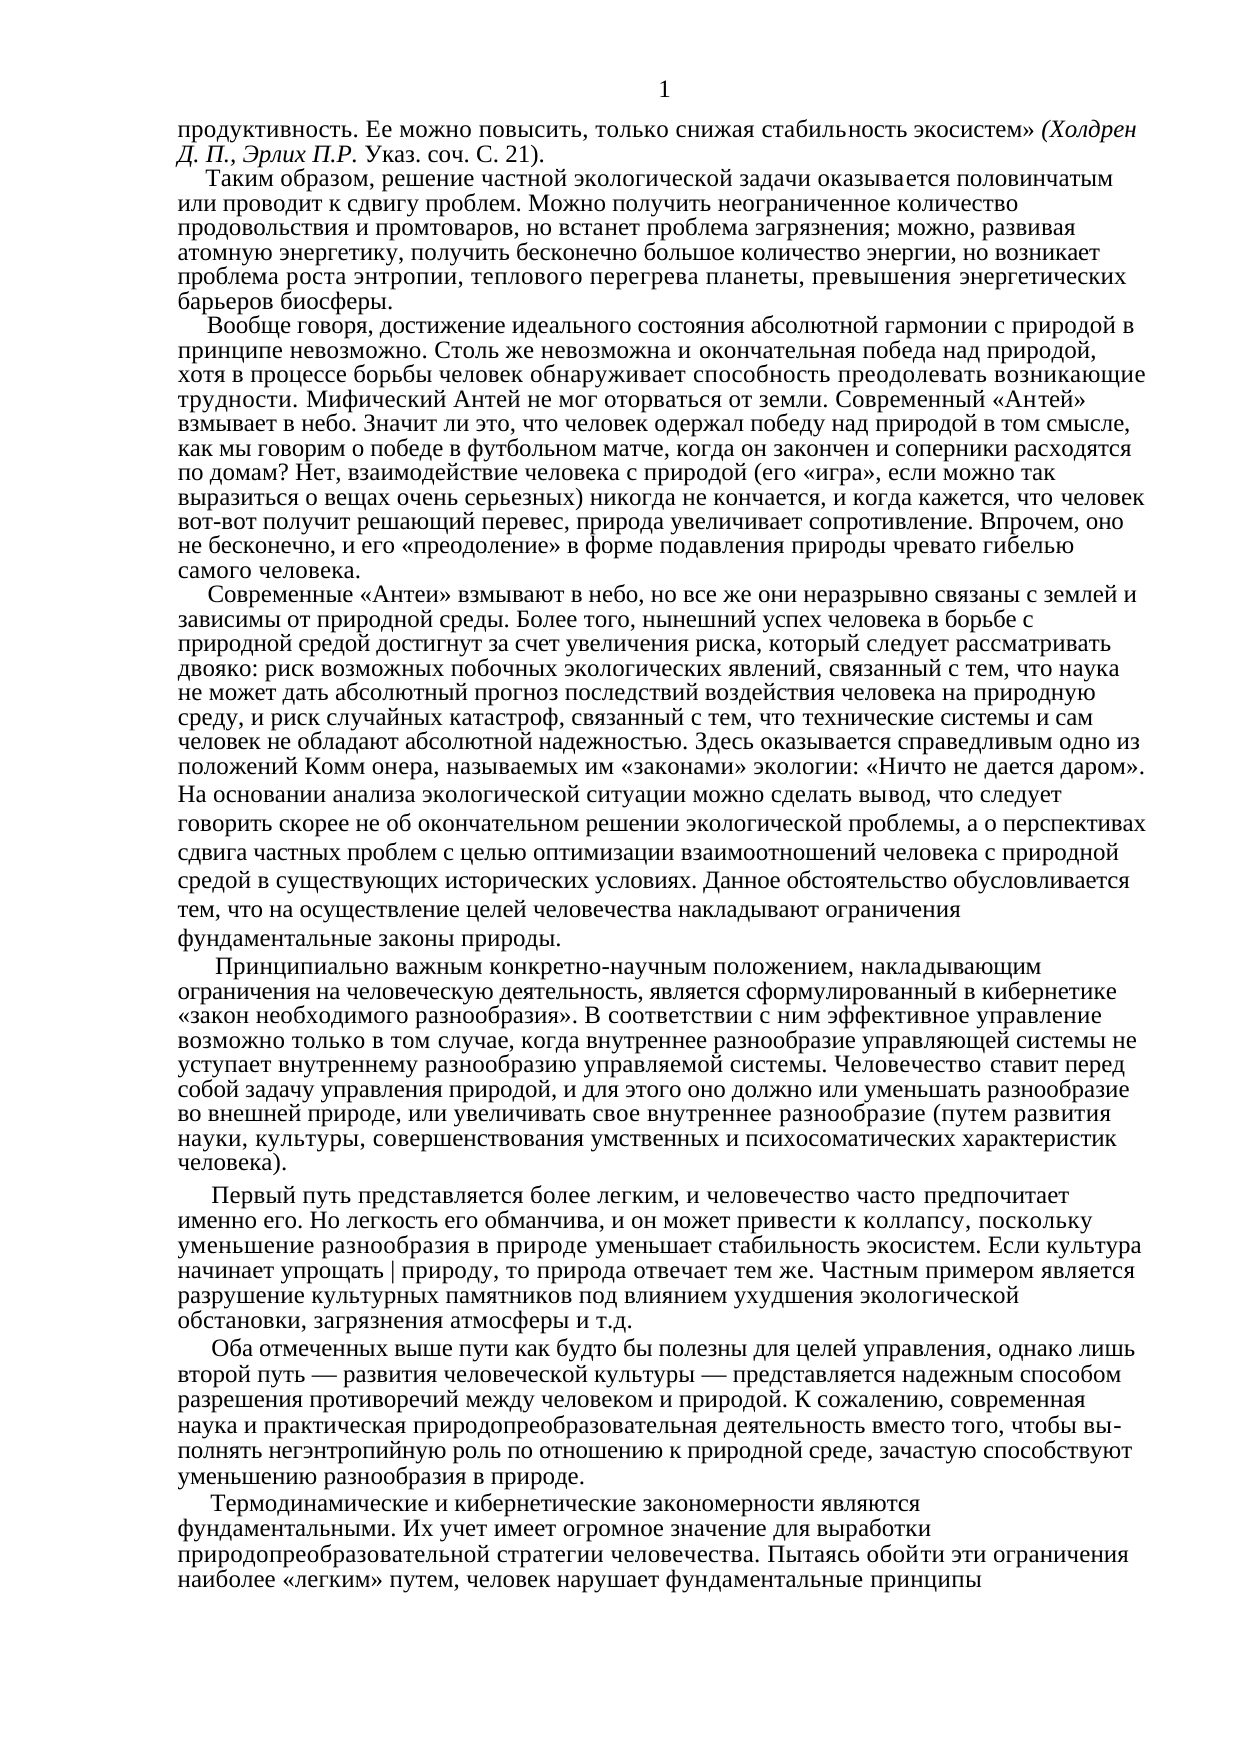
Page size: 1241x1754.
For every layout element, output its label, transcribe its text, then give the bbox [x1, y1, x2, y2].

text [177, 118, 1147, 167]
text Оба отмеченных выше пути как будто бы полезны для целей управления, однако лишь второй путь — развития человеческой культуры — представляется надежным способом разрешения противоречий между человеком и природой. К сожалению, современная наука и практическая природопреобразовательная деятельность вместо того, чтобы выполнять негэнтропийную роль по отношению к природной среде, зачастую способствуют уменьшению разнообразия в природе. [177, 1336, 1138, 1489]
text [177, 1491, 1133, 1593]
text Вообще говоря, достижение идеального состояния абсолютной гармонии с природой в принципе невозможно. Столь же невозможна и окончательная победа над природой, хотя в процессе борьбы человек обнаруживает способность преодолевать возникающие трудности. Мифический Антей не мог оторваться от земли. Современный «Антей» взмывает в небо. Значит ли это, что человек одержал победу над природой в том смысле, как мы говорим о победе в футбольном матче, когда он закончен и соперники расходятся по домам? Нет, взаимодействие человека с природой (его «игра», если можно так выразиться о вещах очень серьезных) никогда не кончается, и когда кажется, что человек вот-вот получит решающий перевес, природа увеличивает сопротивление. Впрочем, оно не бесконечно, и его «преодоление» в форме подавления природы чревато гибелью самого человека. [178, 314, 1150, 583]
text На основании анализа экологической ситуации можно сделать вывод, что следует говорить скорее не об окончательном решении экологической проблемы, а о перспективах сдвига частных проблем с целью оптимизации взаимоотношений человека с природной средой в существующих исторических условиях. Данное обстоятельство обусловливается тем, что на осуществление целей человечества накладывают ограничения фундаментальные законы природы. [177, 779, 1152, 952]
text Таким образом, решение частной экологической задачи оказывается половинчатым или проводит к сдвигу проблем. Можно получить неограниченное количество продовольствия и промтоваров, но встанет проблема загрязнения; можно, развивая атомную энергетику, получить бесконечно большое количество энергии, но возникает проблема роста энтропии, теплового перегрева планеты, превышения энергетических барьеров биосферы. [177, 167, 1148, 314]
text Современные «Антеи» взмывают в небо, но все же они неразрывно связаны с землей и зависимы от природной среды. Более того, нынешний успех человека в борьбе с природной средой достигнут за счет увеличения риска, который следует рассматривать двояко: риск возможных побочных экологических явлений, связанный с тем, что наука не может дать абсолютный прогноз последствий воздействия человека на природную среду, и риск случайных катастроф, связанный с тем, что технические системы и сам человек не обладают абсолютной надежностью. Здесь оказывается справедливым одно из положений Комм онера, называемых им «законами» экологии: «Ничто не дается даром». [178, 583, 1151, 779]
text Принципиально важным конкретно-научным положением, накладывающим ограничения на человеческую деятельность, является сформулированный в кибернетике «закон необходимого разнообразия». В соответствии с ним эффективное управление возможно только в том случае, когда внутреннее разнообразие управляющей системы не уступает внутреннему разнообразию управляемой системы. Человечество ставит перед собой задачу управления природой, и для этого оно должно или уменьшать разнообразие во внешней природе, или увеличивать свое внутреннее разнообразие (путем развития науки, культуры, совершенствования умственных и психосоматических характеристик человека). [177, 955, 1152, 1175]
text Первый путь представляется более легким, и человечество часто предпочитает именно его. Но легкость его обманчива, и он может привести к коллапсу, поскольку уменьшение разнообразия в природе уменьшает стабильность экосистем. Если культура начинает упрощать | природу, то природа отвечает тем же. Частным примером является разрушение культурных памятников под влиянием ухудшения экологической обстановки, загрязнения атмосферы и т.д. [177, 1183, 1147, 1333]
